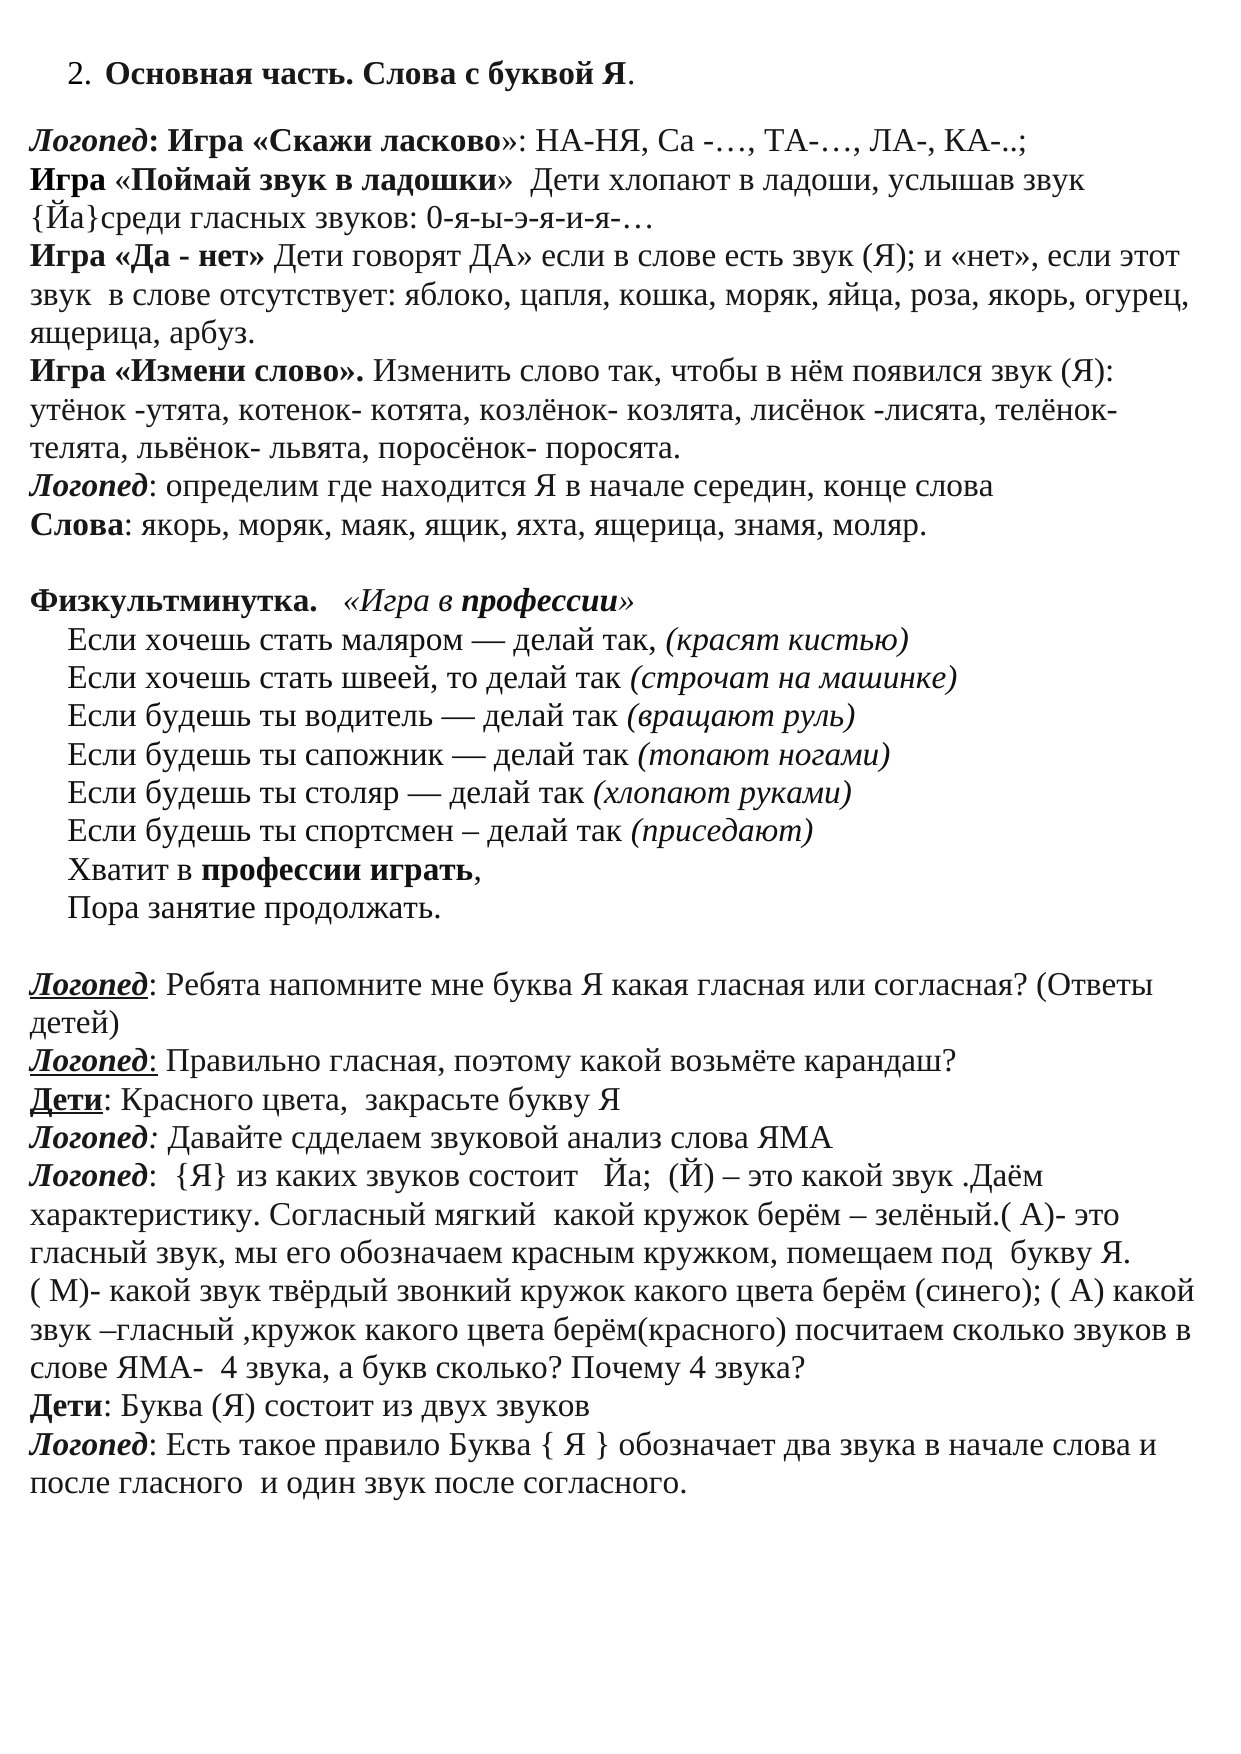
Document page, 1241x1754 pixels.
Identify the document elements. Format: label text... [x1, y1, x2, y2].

text Физкультминутка. «Игра в профессии» [29, 581, 1196, 619]
text Пора занятие продолжать. [29, 887, 1196, 926]
text Игра «Поймай звук в ладошки» Дети хлопают в ладоши, услышав звук {Йа}среди гласных звуков: 0-я-ы-э-я-и-я-… [29, 159, 1196, 236]
text Слова: якорь, моряк, маяк, ящик, яхта, ящерица, знамя, моляр. [29, 504, 1196, 542]
text Логопед: Давайте сдделаем звуковой анализ слова ЯМА [29, 1117, 1196, 1156]
text Если хочешь стать швеей, то делай так (строчат на машинке) [29, 657, 1196, 696]
text Игра «Да - нет» Дети говорят ДА» если в слове есть звук (Я); и «нет», если этот звук в слове отсутствует: яблоко, цапля, кошка, моряк, яйца, роза, якорь, огурец, ящерица, арбуз. [29, 236, 1196, 351]
text Если хочешь стать маляром — делай так, (красят кистью) [29, 619, 1196, 657]
text Хватит в профессии играть, [29, 849, 1196, 887]
text Логопед: Ребята напомните мне буква Я какая гласная или согласная? (Ответы детей) [29, 964, 1196, 1041]
text Если будешь ты сапожник — делай так (топают ногами) [29, 734, 1196, 772]
text Если будешь ты столяр — делай так (хлопают руками) [29, 772, 1196, 811]
text Дети: Красного цвета, закрасьте букву Я [29, 1079, 1196, 1117]
text Логопед: {Я} из каких звуков состоит Йа; (Й) – это какой звук .Даём характеристику. Согласный мягкий какой кружок берём – зелёный.( А)- это гласный звук, мы его обозначаем красным кружком, помещаем под букву Я.( М)- какой звук твёрдый звонкий кружок какого цвета берём (синего); ( А) какой звук –гласный ,кружок какого цвета берём(красного) посчитаем сколько звуков в слове ЯМА- 4 звука, а букв сколько? Почему 4 звука? [29, 1156, 1196, 1386]
text Игра «Измени слово». Изменить слово так, чтобы в нём появился звук (Я): утёнок -утята, котенок- котята, козлёнок- козлята, лисёнок -лисята, телёнок- телята, львёнок- львята, поросёнок- поросята. [29, 351, 1196, 466]
text Логопед: Есть такое правило Буква { Я } обозначает два звука в начале слова и после гласного и один звук после согласного. [29, 1424, 1196, 1501]
text Дети: Буква (Я) состоит из двух звуков [29, 1386, 1196, 1424]
text Логопед: определим где находится Я в начале середин, конце слова [29, 466, 1196, 504]
text Если будешь ты водитель — делай так (вращают руль) [29, 696, 1196, 734]
text Логопед: Игра «Скажи ласково»: НА-НЯ, Са -…, ТА-…, ЛА-, КА-..; [29, 121, 1196, 159]
list Основная часть. Слова с буквой Я. [67, 53, 1196, 91]
text Если будешь ты спортсмен – делай так (приседают) [29, 811, 1196, 849]
text Логопед: Правильно гласная, поэтому какой возьмёте карандаш? [29, 1041, 1196, 1079]
